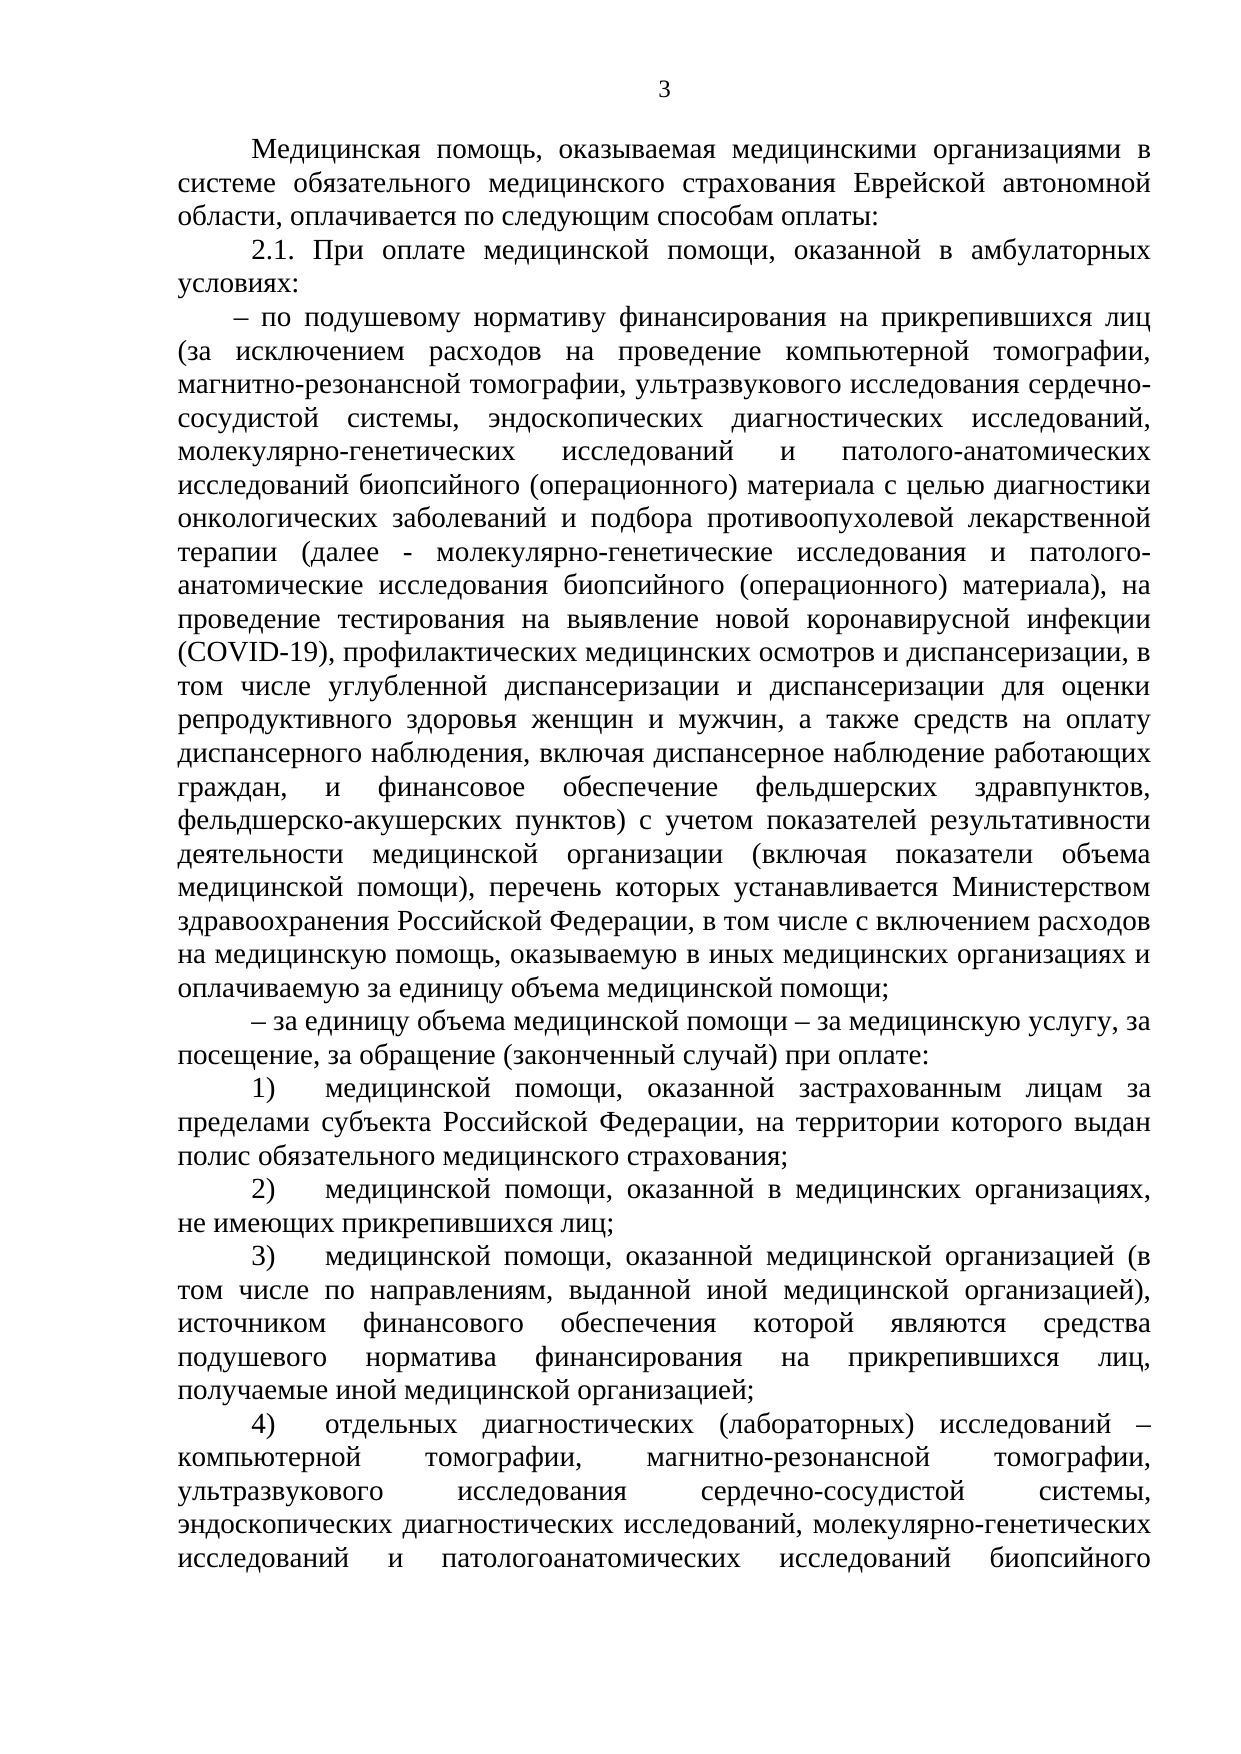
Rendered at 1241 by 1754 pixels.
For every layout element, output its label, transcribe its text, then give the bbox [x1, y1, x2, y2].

list медицинской помощи, оказанной медицинской организацией (в том числе по направлениям, выданной иной медицинской организацией), источником финансового обеспечения которой являются средства подушевого норматива финансирования на прикрепившихся лиц, получаемые иной медицинской организацией; [177, 1238, 1152, 1406]
text Медицинская помощь, оказываемая медицинскими организациями в системе обязательного медицинского страхования Еврейской автономной области, оплачивается по следующим способам оплаты: [177, 131, 1152, 232]
list медицинской помощи, оказанной в медицинских организациях, не имеющих прикрепившихся лиц; [177, 1171, 1152, 1238]
text – за единицу объема медицинской помощи – за медицинскую услугу, за посещение, за обращение (законченный случай) при оплате: [177, 1003, 1152, 1071]
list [177, 1406, 1152, 1574]
text 2.1. При оплате медицинской помощи, оказанной в амбулаторных условиях: [177, 232, 1152, 299]
list медицинской помощи, оказанной застрахованным лицам за пределами субъекта Российской Федерации, на территории которого выдан полис обязательного медицинского страхования; [177, 1071, 1152, 1171]
text – по подушевому нормативу финансирования на прикрепившихся лиц (за исключением расходов на проведение компьютерной томографии, магнитно-резонансной томографии, ультразвукового исследования сердечно-сосудистой системы, эндоскопических диагностических исследований, молекулярно-генетических исследований и патолого-анатомических исследований биопсийного (операционного) материала с целью диагностики онкологических заболеваний и подбора противоопухолевой лекарственной терапии (далее - молекулярно-генетические исследования и патолого-анатомические исследования биопсийного (операционного) материала), на проведение тестирования на выявление новой коронавирусной инфекции (COVID-19), профилактических медицинских осмотров и диспансеризации, в том числе углубленной диспансеризации и диспансеризации для оценки репродуктивного здоровья женщин и мужчин, а также средств на оплату диспансерного наблюдения, включая диспансерное наблюдение работающих граждан, и финансовое обеспечение фельдшерских здравпунктов, фельдшерско-акушерских пунктов) с учетом показателей результативности деятельности медицинской организации (включая показатели объема медицинской помощи), перечень которых устанавливается Министерством здравоохранения Российской Федерации, в том числе с включением расходов на медицинскую помощь, оказываемую в иных медицинских организациях и оплачиваемую за единицу объема медицинской помощи; [177, 299, 1152, 1003]
